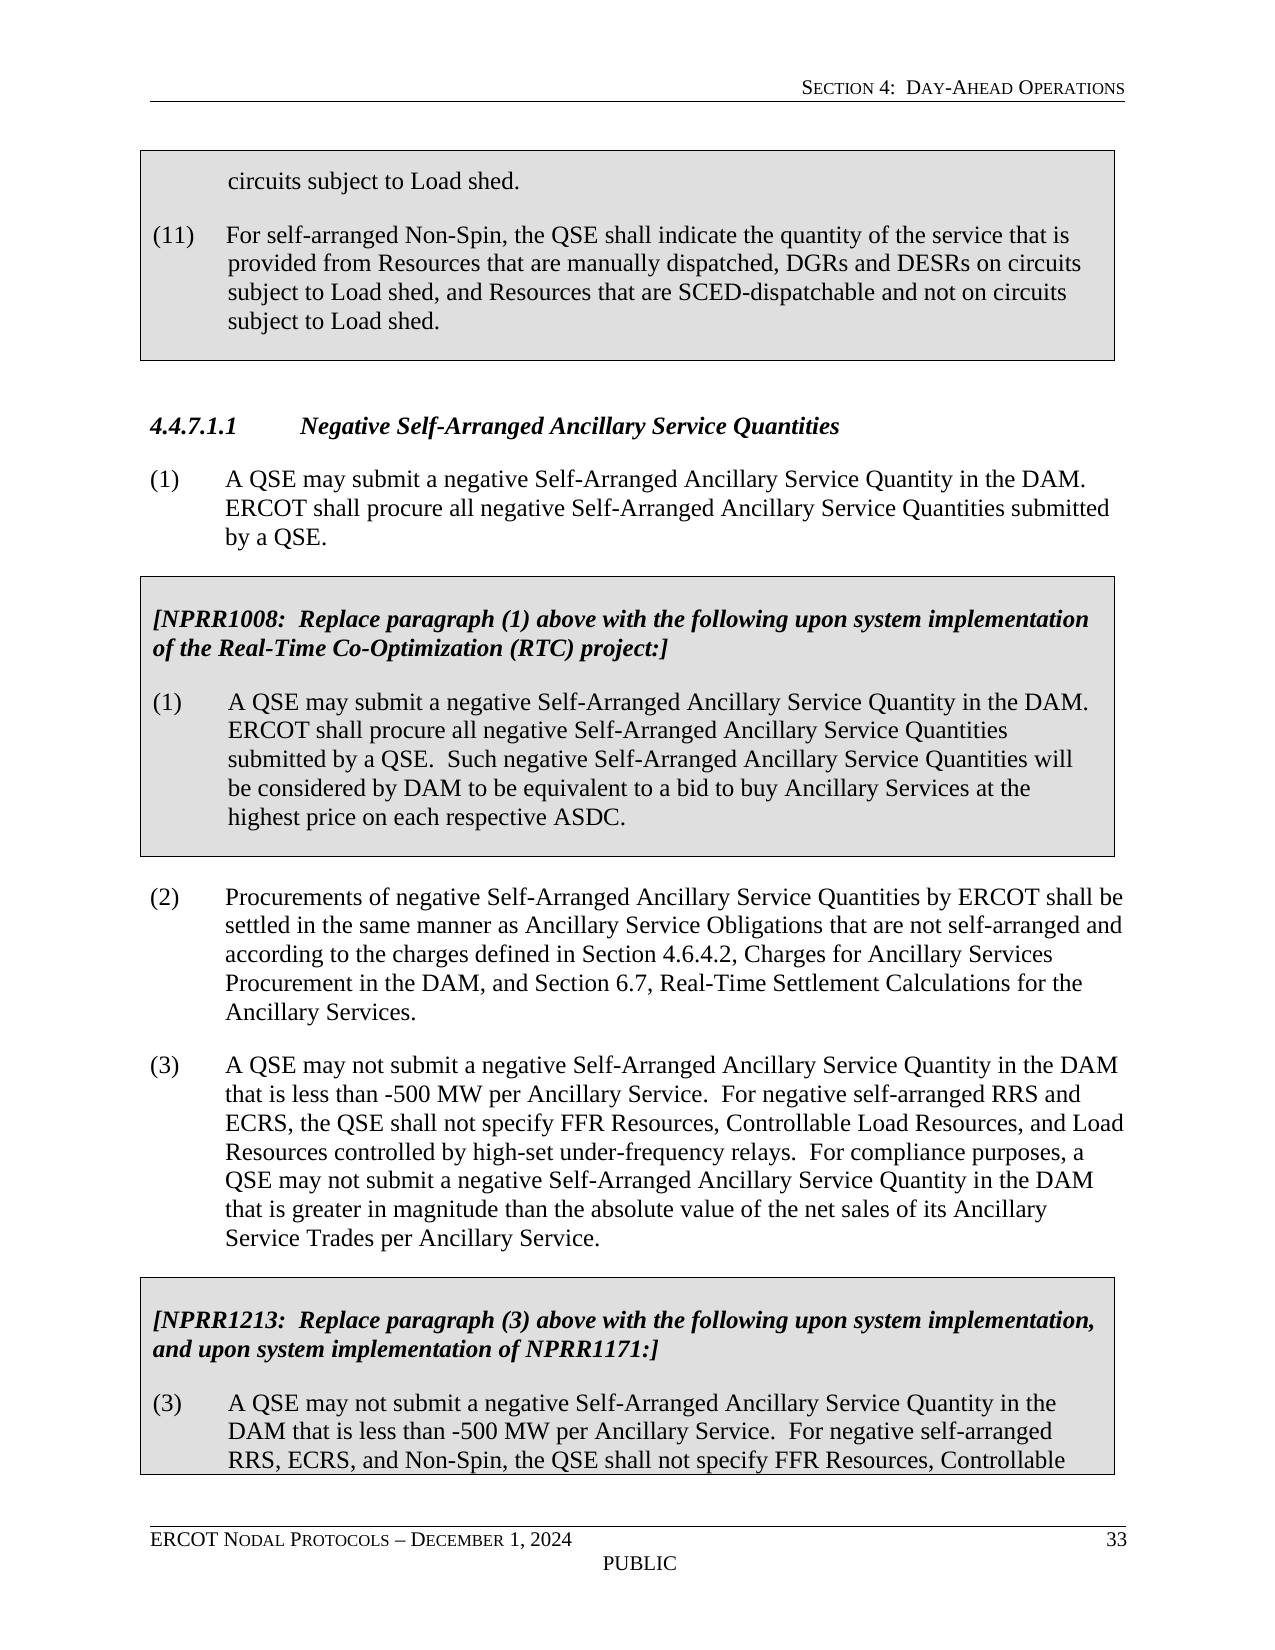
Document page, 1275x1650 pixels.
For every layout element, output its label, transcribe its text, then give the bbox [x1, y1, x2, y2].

list (1) A QSE may submit a negative Self-Arranged Ancillary Service Quantity in the DAM. ERCOT shall procure all negative Self-Arranged Ancillary Service Quantities submitted by a QSE. [150, 464, 1125, 551]
list (2) Procurements of negative Self-Arranged Ancillary Service Quantities by ERCOT shall be settled in the same manner as Ancillary Service Obligations that are not self-arranged and according to the charges defined in Section 4.6.4.2, Charges for Ancillary Services Procurement in the DAM, and Section 6.7, Real-Time Settlement Calculations for the Ancillary Services. [150, 882, 1125, 1025]
table_header [NPRR1008: Replace paragraph (1) above with the following upon system implementation of the Real-Time Co-Optimization (RTC) project:] (1) A QSE may submit a negative Self-Arranged Ancillary Service Quantity in the DAM. ERCOT shall procure all negative Self-Arranged Ancillary Service Quantities submitted by a QSE. Such negative Self-Arranged Ancillary Service Quantities will be considered by DAM to be equivalent to a bid to buy Ancillary Services at the highest price on each respective ASDC. [141, 577, 1114, 856]
list (3) A QSE may not submit a negative Self-Arranged Ancillary Service Quantity in the DAM that is less than -500 MW per Ancillary Service. For negative self-arranged RRS and ECRS, the QSE shall not specify FFR Resources, Controllable Load Resources, and Load Resources controlled by high-set under-frequency relays. For compliance purposes, a QSE may not submit a negative Self-Arranged Ancillary Service Quantity in the DAM that is greater in magnitude than the absolute value of the net sales of its Ancillary Service Trades per Ancillary Service. [150, 1050, 1125, 1252]
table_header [141, 151, 1114, 360]
list 4.4.7.1.1 Negative Self-Arranged Ancillary Service Quantities [150, 411, 1125, 439]
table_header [141, 1278, 1114, 1474]
